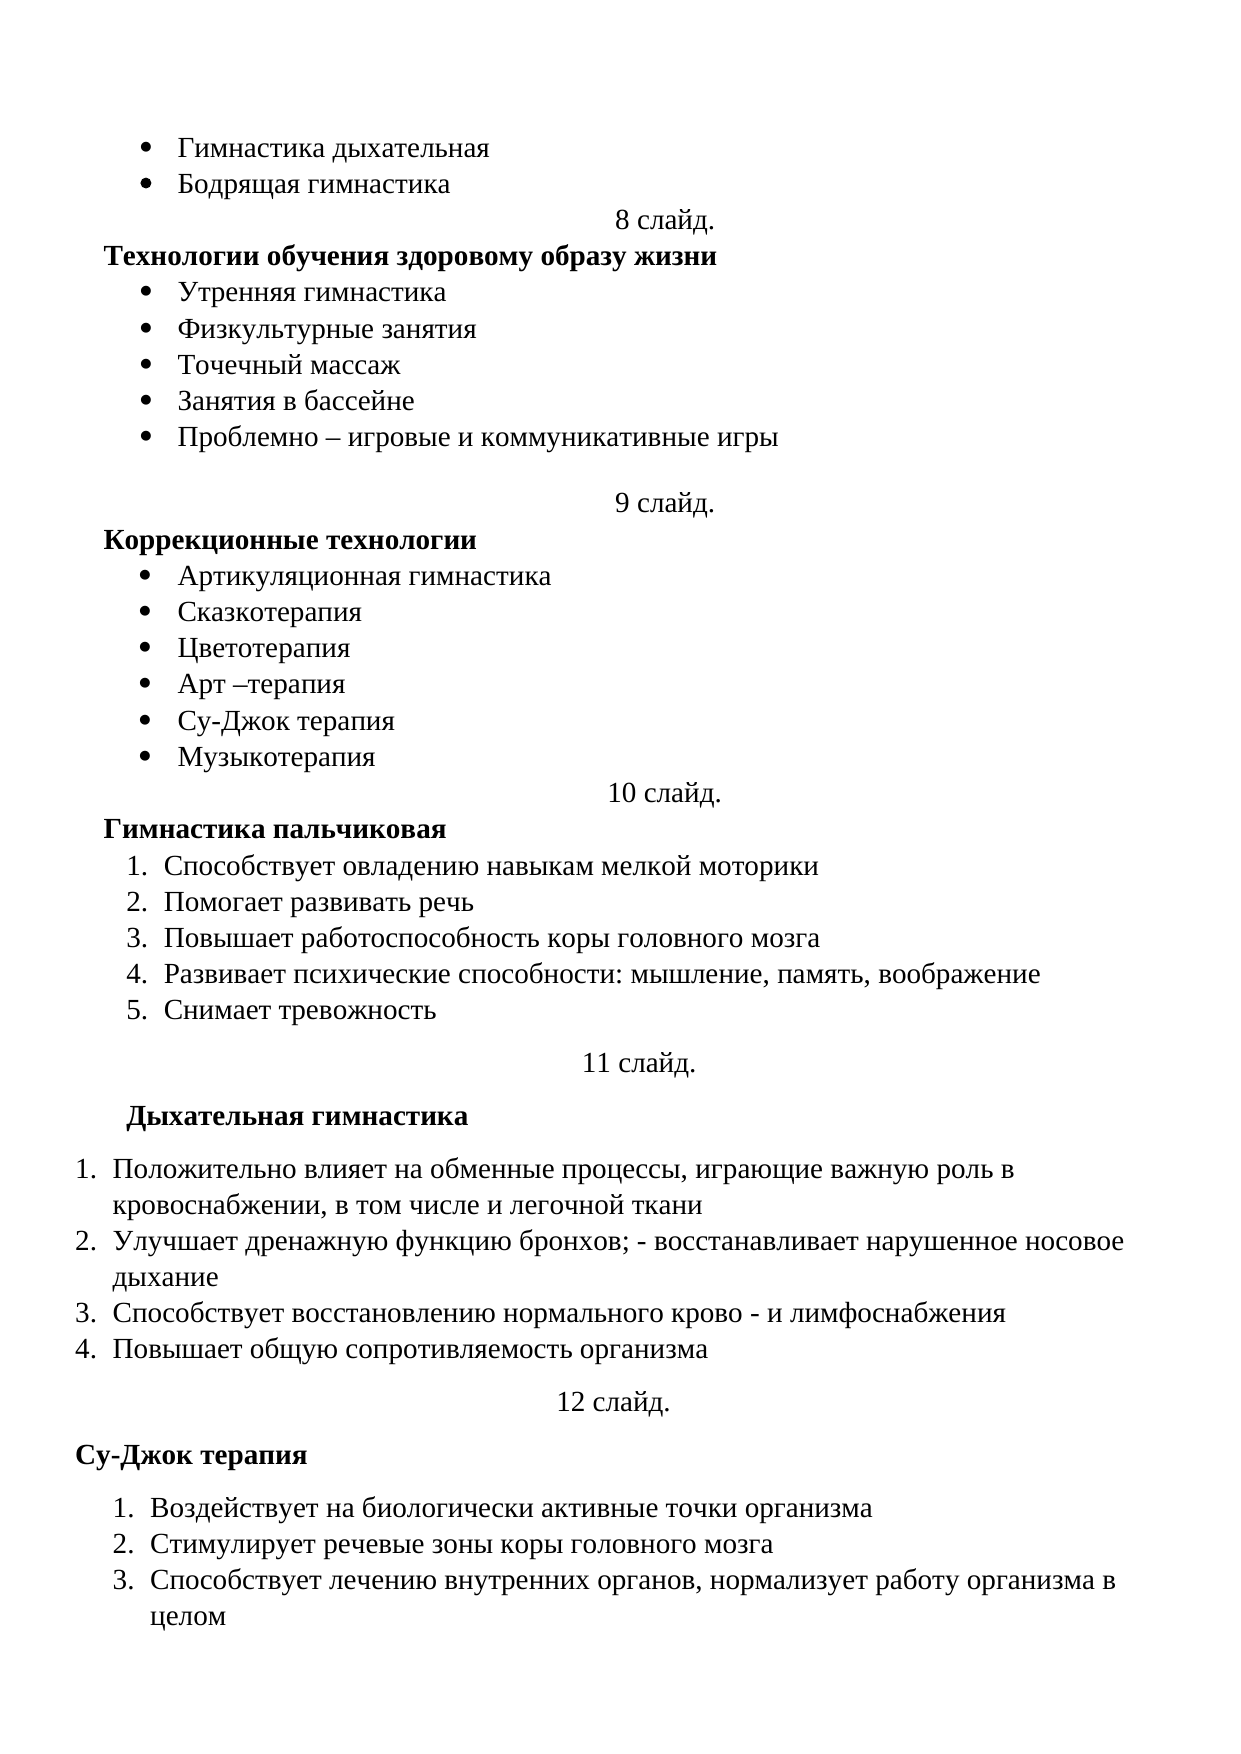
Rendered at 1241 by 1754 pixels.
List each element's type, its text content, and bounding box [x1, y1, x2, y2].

list Утренняя гимнастика [141, 274, 1152, 308]
list Сказкотерапия [140, 594, 1152, 628]
text Дыхательная гимнастика [126, 1098, 1152, 1131]
list Проблемно – игровые и коммуникативные игры [141, 419, 1152, 483]
list Стимулирует речевые зоны коры головного мозга [112, 1526, 1152, 1559]
list Физкультурные занятия [141, 311, 1152, 344]
list Способствует лечению внутренних органов, нормализует работу организма в целом [112, 1562, 1152, 1632]
list Снимает тревожность [126, 992, 1152, 1026]
list Повышает работоспособность коры головного мозга [126, 920, 1152, 953]
list Артикуляционная гимнастика [140, 558, 1152, 592]
list Развивает психические способности: мышление, память, воображение [126, 956, 1152, 990]
text 11 слайд. [126, 1045, 1152, 1079]
list 8 слайд. [178, 202, 1152, 236]
list Гимнастика пальчиковая [103, 812, 1152, 845]
list Способствует восстановлению нормального крово - и лимфоснабжения [75, 1295, 1152, 1329]
list Цветотерапия [140, 630, 1152, 664]
list Музыкотерапия [140, 739, 1152, 773]
list Улучшает дренажную функцию бронхов; - восстанавливает нарушенное носовое дыхание [75, 1223, 1152, 1293]
list Гимнастика дыхательная [141, 130, 1152, 163]
list Положительно влияет на обменные процессы, играющие важную роль в кровоснабжении, в том числе и легочной ткани [75, 1151, 1152, 1220]
list Повышает общую сопротивляемость организма [75, 1331, 1152, 1365]
list Помогает развивать речь [126, 884, 1152, 917]
text 12 слайд. [75, 1384, 1152, 1418]
list Коррекционные технологии [103, 522, 1152, 555]
list Точечный массаж [141, 347, 1152, 381]
list Су-Джок терапия [140, 703, 1152, 737]
list Арт –терапия [140, 667, 1152, 700]
list Бодрящая гимнастика [141, 166, 1152, 200]
list Занятия в бассейне [141, 383, 1152, 417]
text Су-Джок терапия [75, 1437, 1152, 1471]
list Воздействует на биологически активные точки организма [112, 1490, 1152, 1523]
list 10 слайд. [177, 775, 1152, 809]
list Технологии обучения здоровому образу жизни [103, 238, 1152, 272]
list 9 слайд. [178, 486, 1152, 519]
list Способствует овладению навыкам мелкой моторики [126, 848, 1152, 881]
